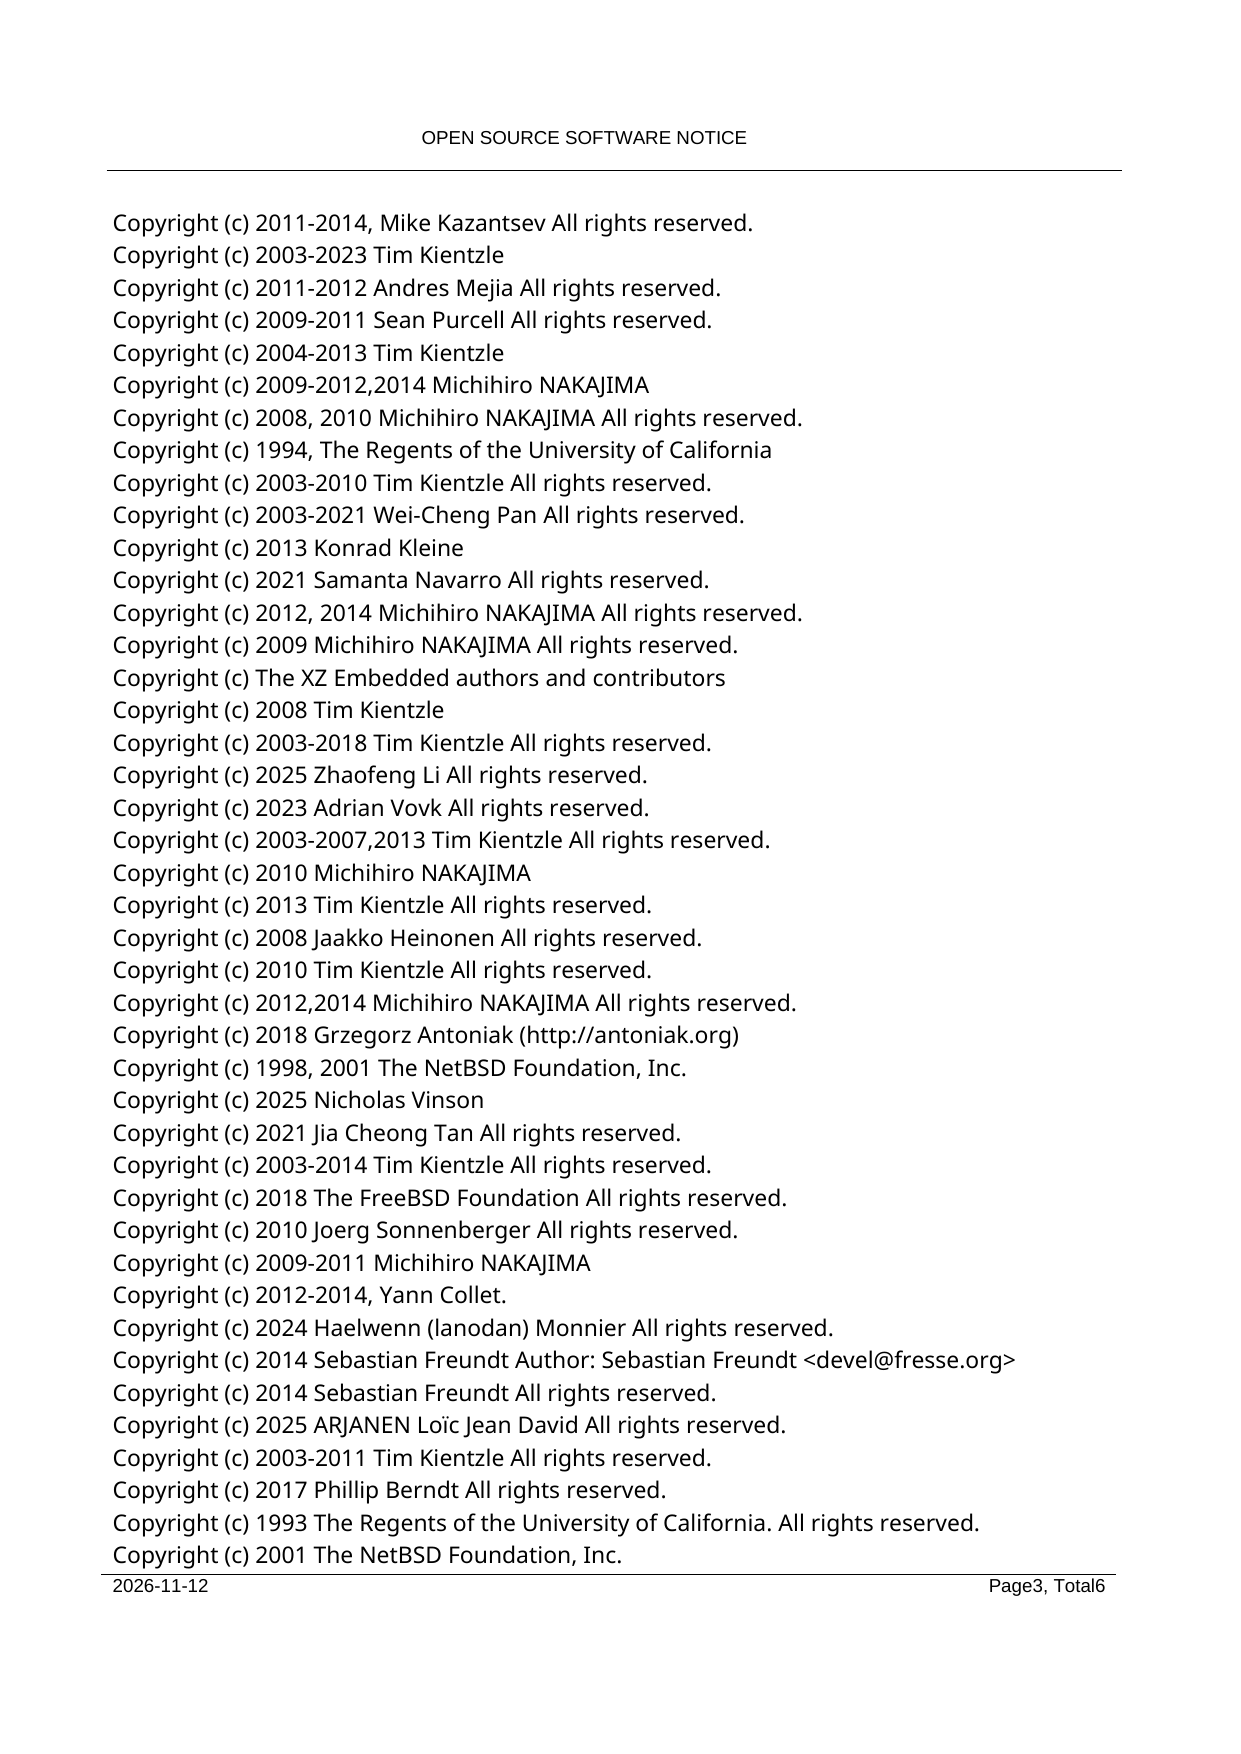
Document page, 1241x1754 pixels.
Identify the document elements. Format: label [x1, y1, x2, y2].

text [112, 206, 1128, 1571]
